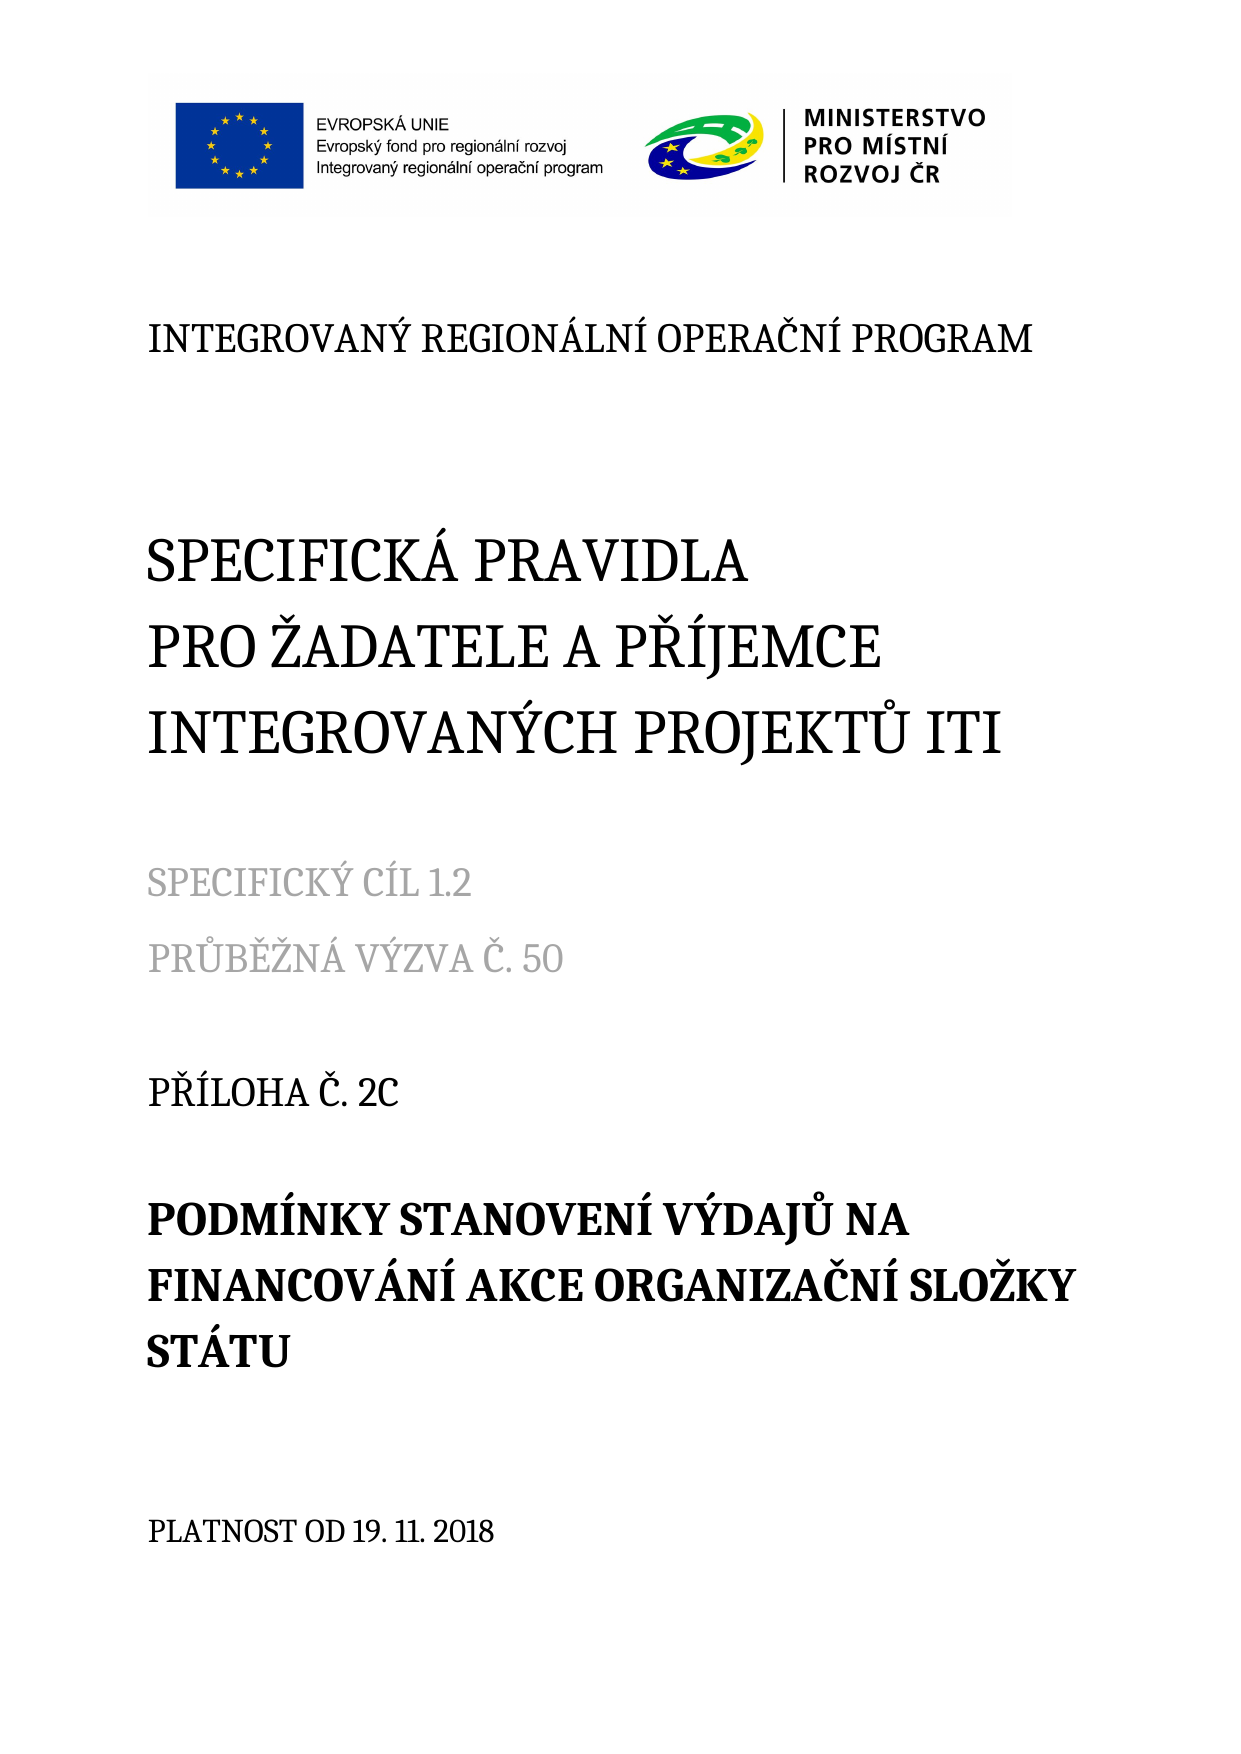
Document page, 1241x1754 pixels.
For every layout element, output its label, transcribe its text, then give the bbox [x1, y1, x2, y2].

text SPECIFICKÝ CÍL 1.2 [148, 859, 1092, 907]
picture [147, 73, 1013, 217]
text Podmínky stanovení výdajů na financování akce organizační složky státu [148, 1192, 1092, 1379]
text PRŮBĚŽNÁ výzva č. 50 [148, 935, 1092, 983]
text PRO ŽADATELE A PŘÍJEMCE integrovaných projektů ITI [148, 611, 1092, 769]
text PŘÍLOHA Č. 2C [148, 1069, 1092, 1117]
text SPECIFICKÁ PRAVIDLA [148, 525, 1092, 597]
text INTEGROVANÝ REGIONÁLNÍ OPERAČNÍ PROGRAM [148, 315, 1092, 363]
text pLATNOST OD 19. 11. 2018 [148, 1512, 1092, 1551]
